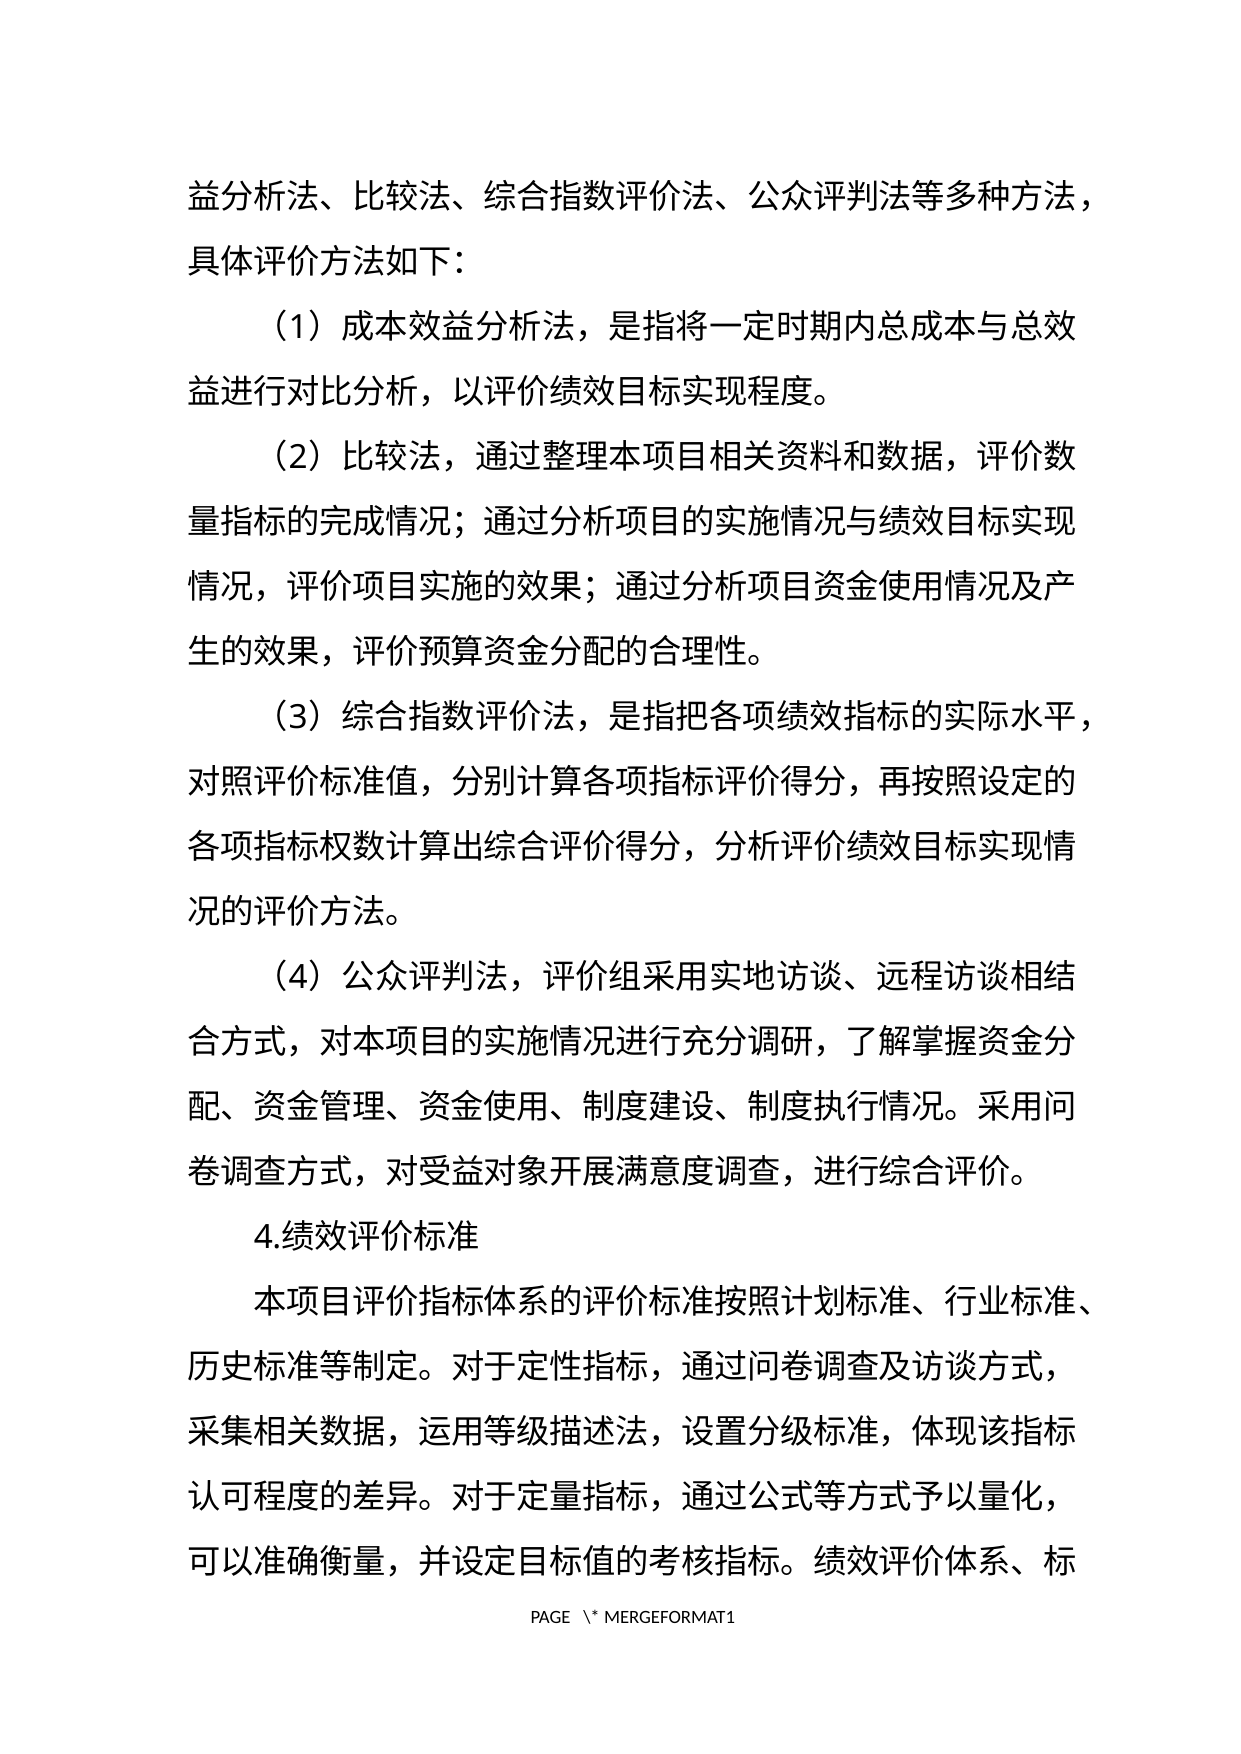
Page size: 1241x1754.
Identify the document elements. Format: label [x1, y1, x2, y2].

text [187, 162, 1078, 1592]
